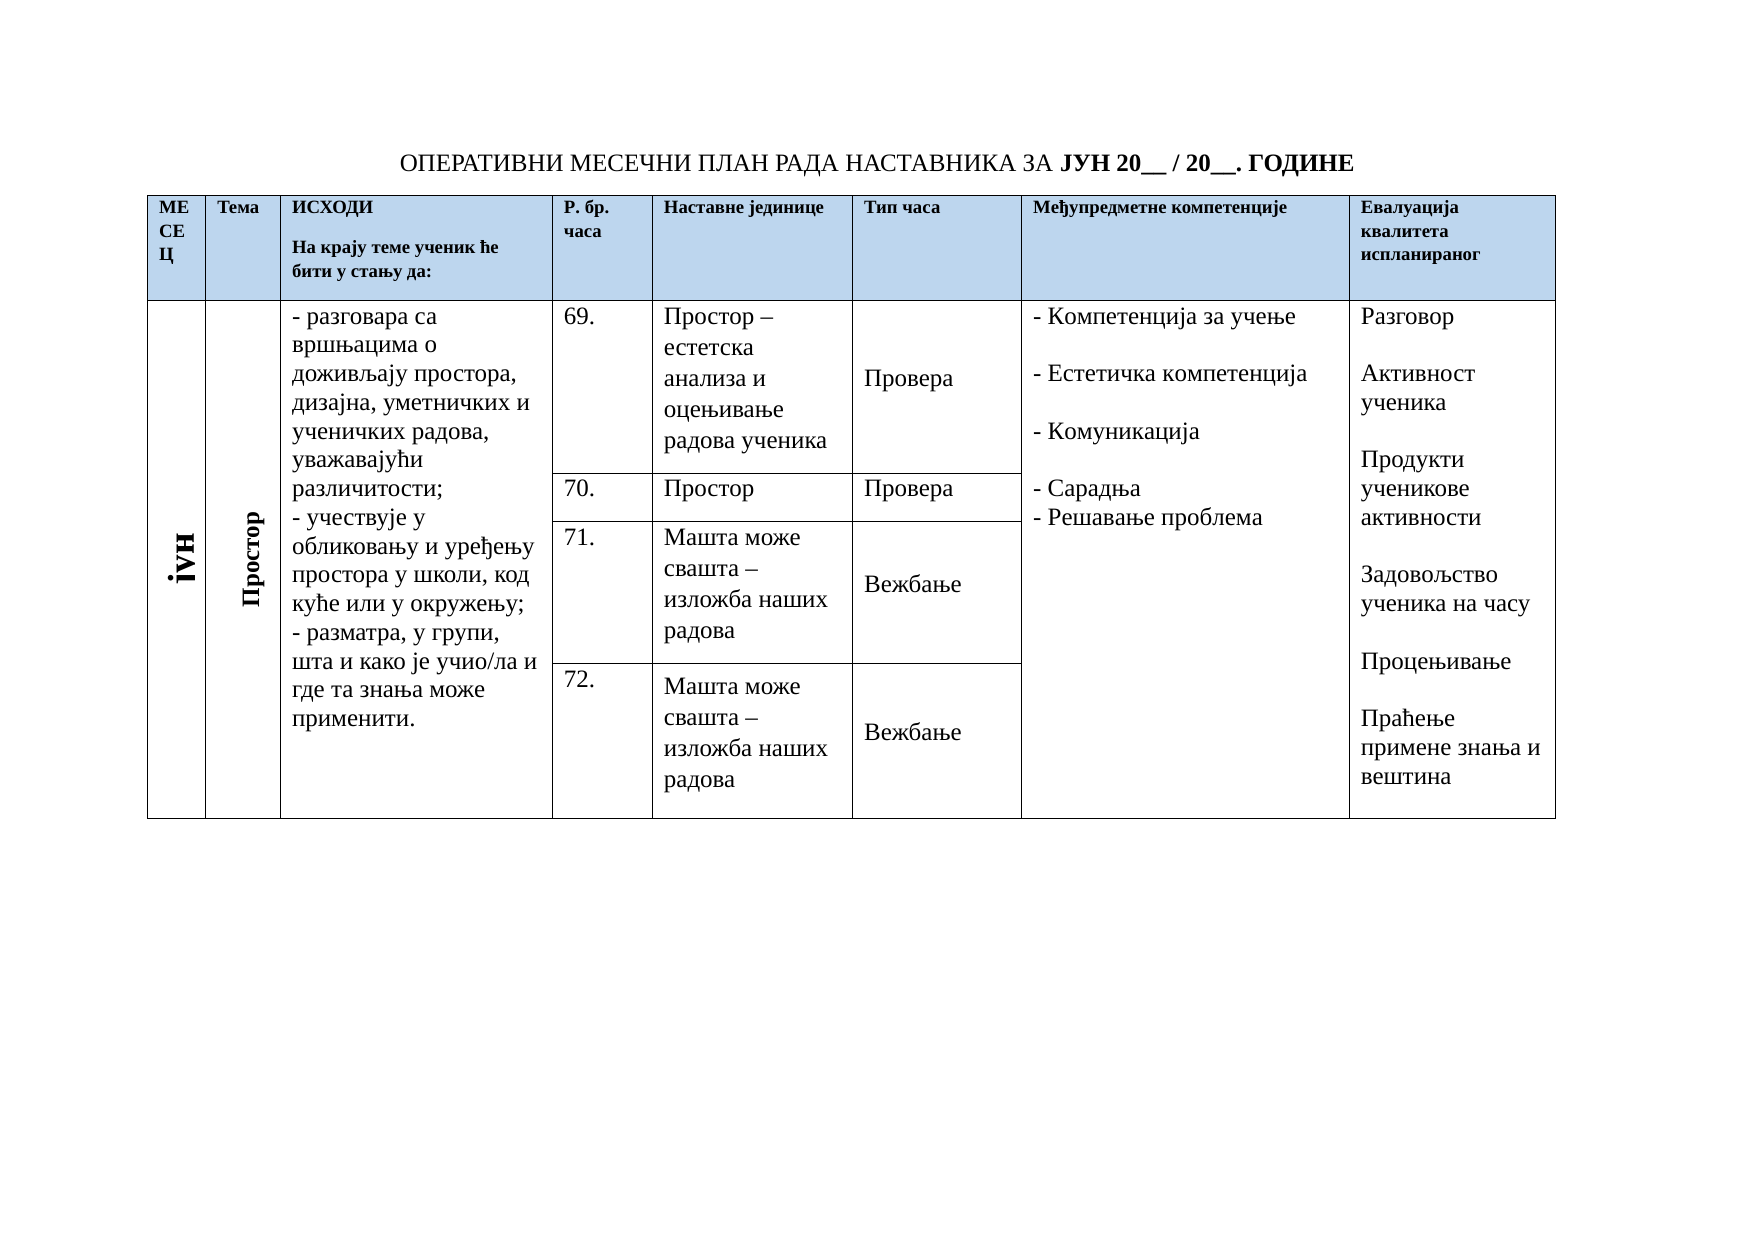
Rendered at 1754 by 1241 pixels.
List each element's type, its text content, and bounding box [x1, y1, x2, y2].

text ОПЕРАТИВНИ МЕСЕЧНИ ПЛАН РАДА НАСТАВНИКА ЗА ЈУН 20__ / 20__. ГОДИНЕ [148, 148, 1606, 176]
table_header МЕСЕЦ [148, 196, 205, 300]
table_cell - Компетенција за учење - Естетичка компетенција - Комуникација - Сарадња - Решавање проблема [1022, 301, 1349, 818]
table_cell Простор [206, 301, 280, 818]
table_cell 72. [553, 664, 652, 818]
table_cell Простор [653, 474, 852, 521]
table_header Међупредметне компетенције [1022, 196, 1349, 300]
table_header Р. бр. часа [553, 196, 652, 300]
table_cell Простор – естетска анализа и оцењивање радова ученика [653, 301, 852, 472]
table_cell 71. [553, 522, 652, 663]
table_cell 69. [553, 301, 652, 472]
table_cell Разговор Активност ученика Продукти ученикове активности Задовољство ученика на часу Процењивање Праћење примене знања и вештина [1350, 301, 1555, 818]
table_cell 70. [553, 474, 652, 521]
table_header ИСХОДИ На крају теме ученик ће бити у стању да: [281, 196, 552, 300]
table_header Наставне јединице [653, 196, 852, 300]
table_header Евалуација квалитета испланираног [1350, 196, 1555, 300]
table_cell Провера [853, 301, 1021, 472]
table_header Тема [206, 196, 280, 300]
table_cell Вежбање [853, 522, 1021, 663]
table_cell јун [148, 301, 205, 818]
table_cell Вежбање [853, 664, 1021, 818]
table_cell Машта може свашта – изложба наших радова [653, 664, 852, 818]
table_cell Машта може свашта – изложба наших радова [653, 522, 852, 663]
table_header Тип часа [853, 196, 1021, 300]
table_cell Провера [853, 474, 1021, 521]
